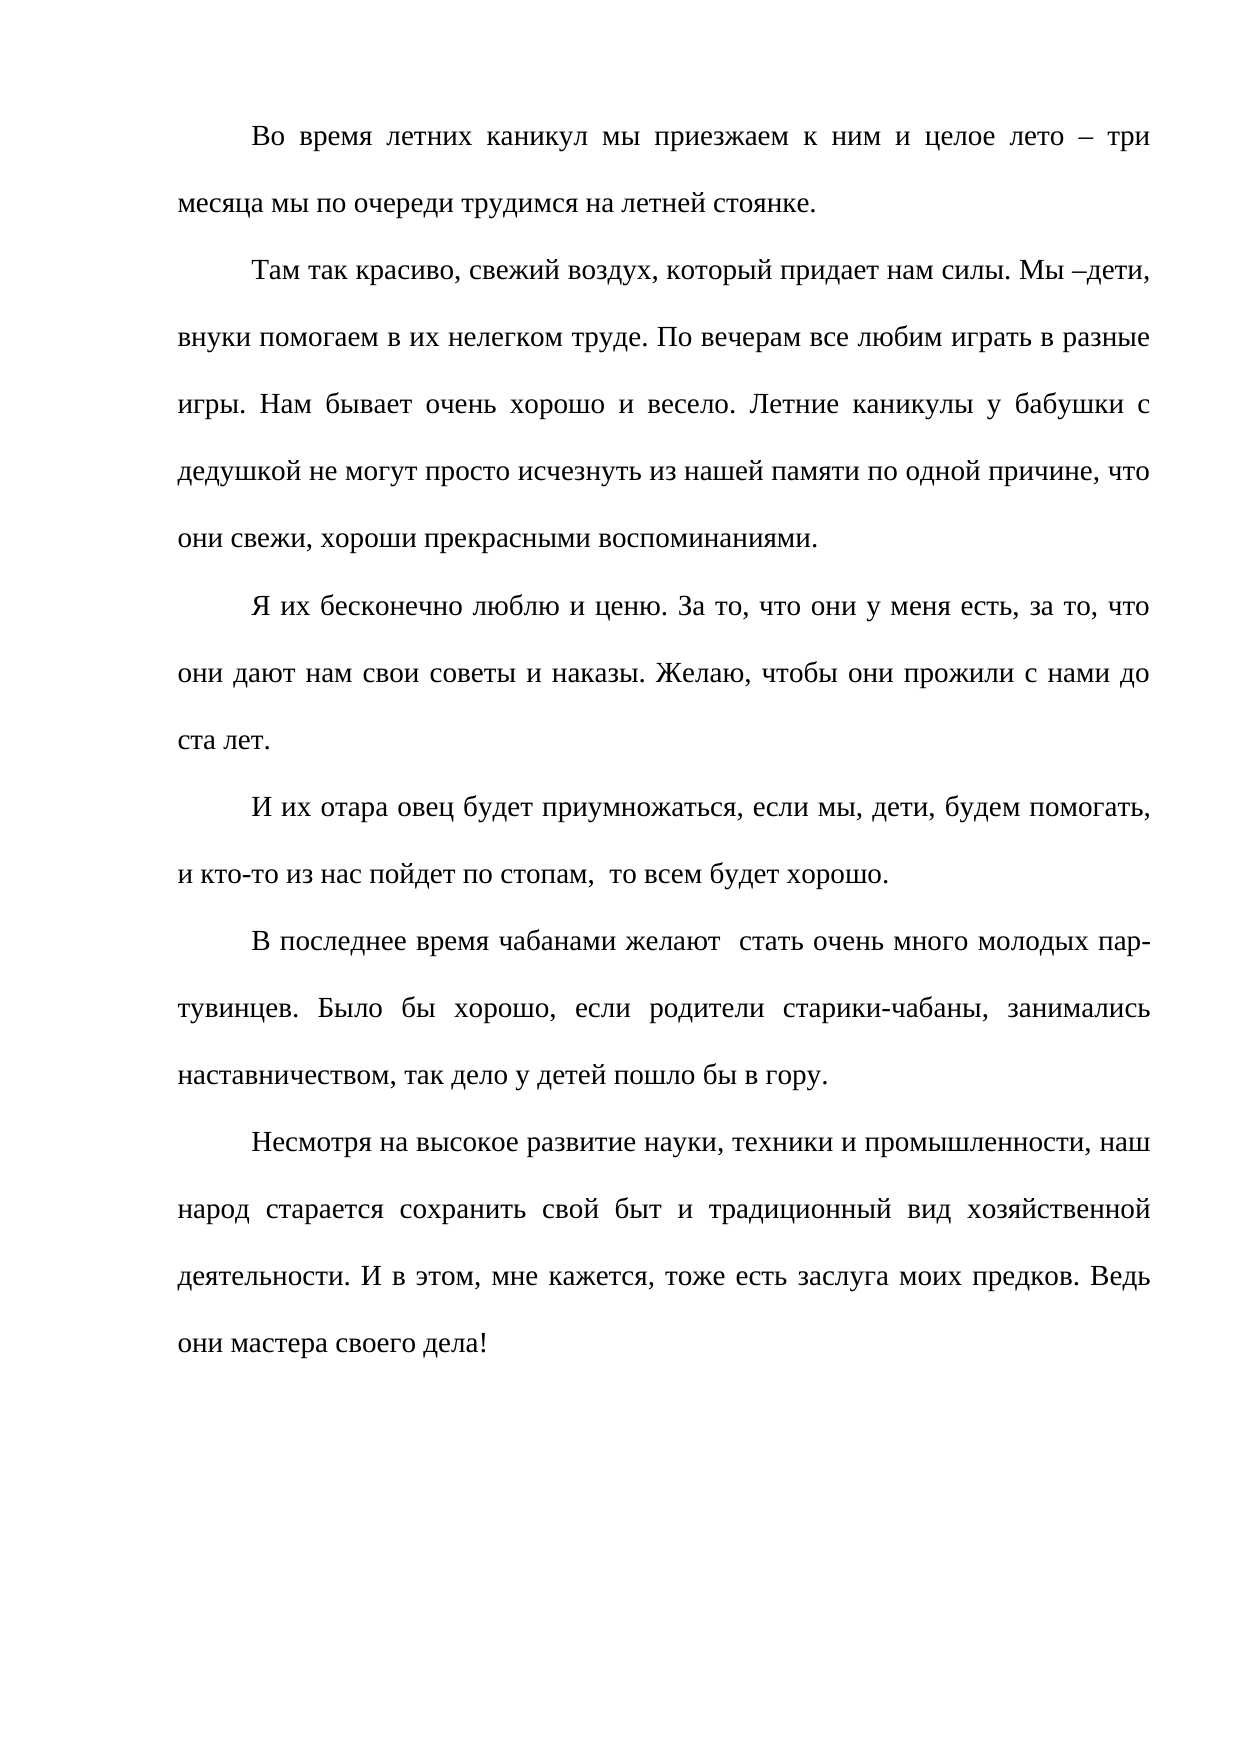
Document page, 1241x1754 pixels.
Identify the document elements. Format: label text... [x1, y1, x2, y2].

text В последнее время чабанами желают стать очень много молодых пар-тувинцев. Было бы хорошо, если родители старики-чабаны, занимались наставничеством, так дело у детей пошло бы в гору. [177, 923, 1152, 1091]
text Там так красиво, свежий воздух, который придает нам силы. Мы –дети, внуки помогаем в их нелегком труде. По вечерам все любим играть в разные игры. Нам бывает очень хорошо и весело. Летние каникулы у бабушки с дедушкой не могут просто исчезнуть из нашей памяти по одной причине, что они свежи, хороши прекрасными воспоминаниями. [177, 252, 1152, 554]
text Я их бесконечно люблю и ценю. За то, что они у меня есть, за то, что они дают нам свои советы и наказы. Желаю, чтобы они прожили с нами до ста лет. [177, 588, 1152, 755]
text Во время летних каникул мы приезжаем к ним и целое лето – три месяца мы по очереди трудимся на летней стоянке. [177, 118, 1152, 219]
text И их отара овец будет приумножаться, если мы, дети, будем помогать, и кто-то из нас пойдет по стопам, то всем будет хорошо. [177, 789, 1152, 889]
text Несмотря на высокое развитие науки, техники и промышленности, наш народ старается сохранить свой быт и традиционный вид хозяйственной деятельности. И в этом, мне кажется, тоже есть заслуга моих предков. Ведь они мастера своего дела! [177, 1124, 1152, 1359]
